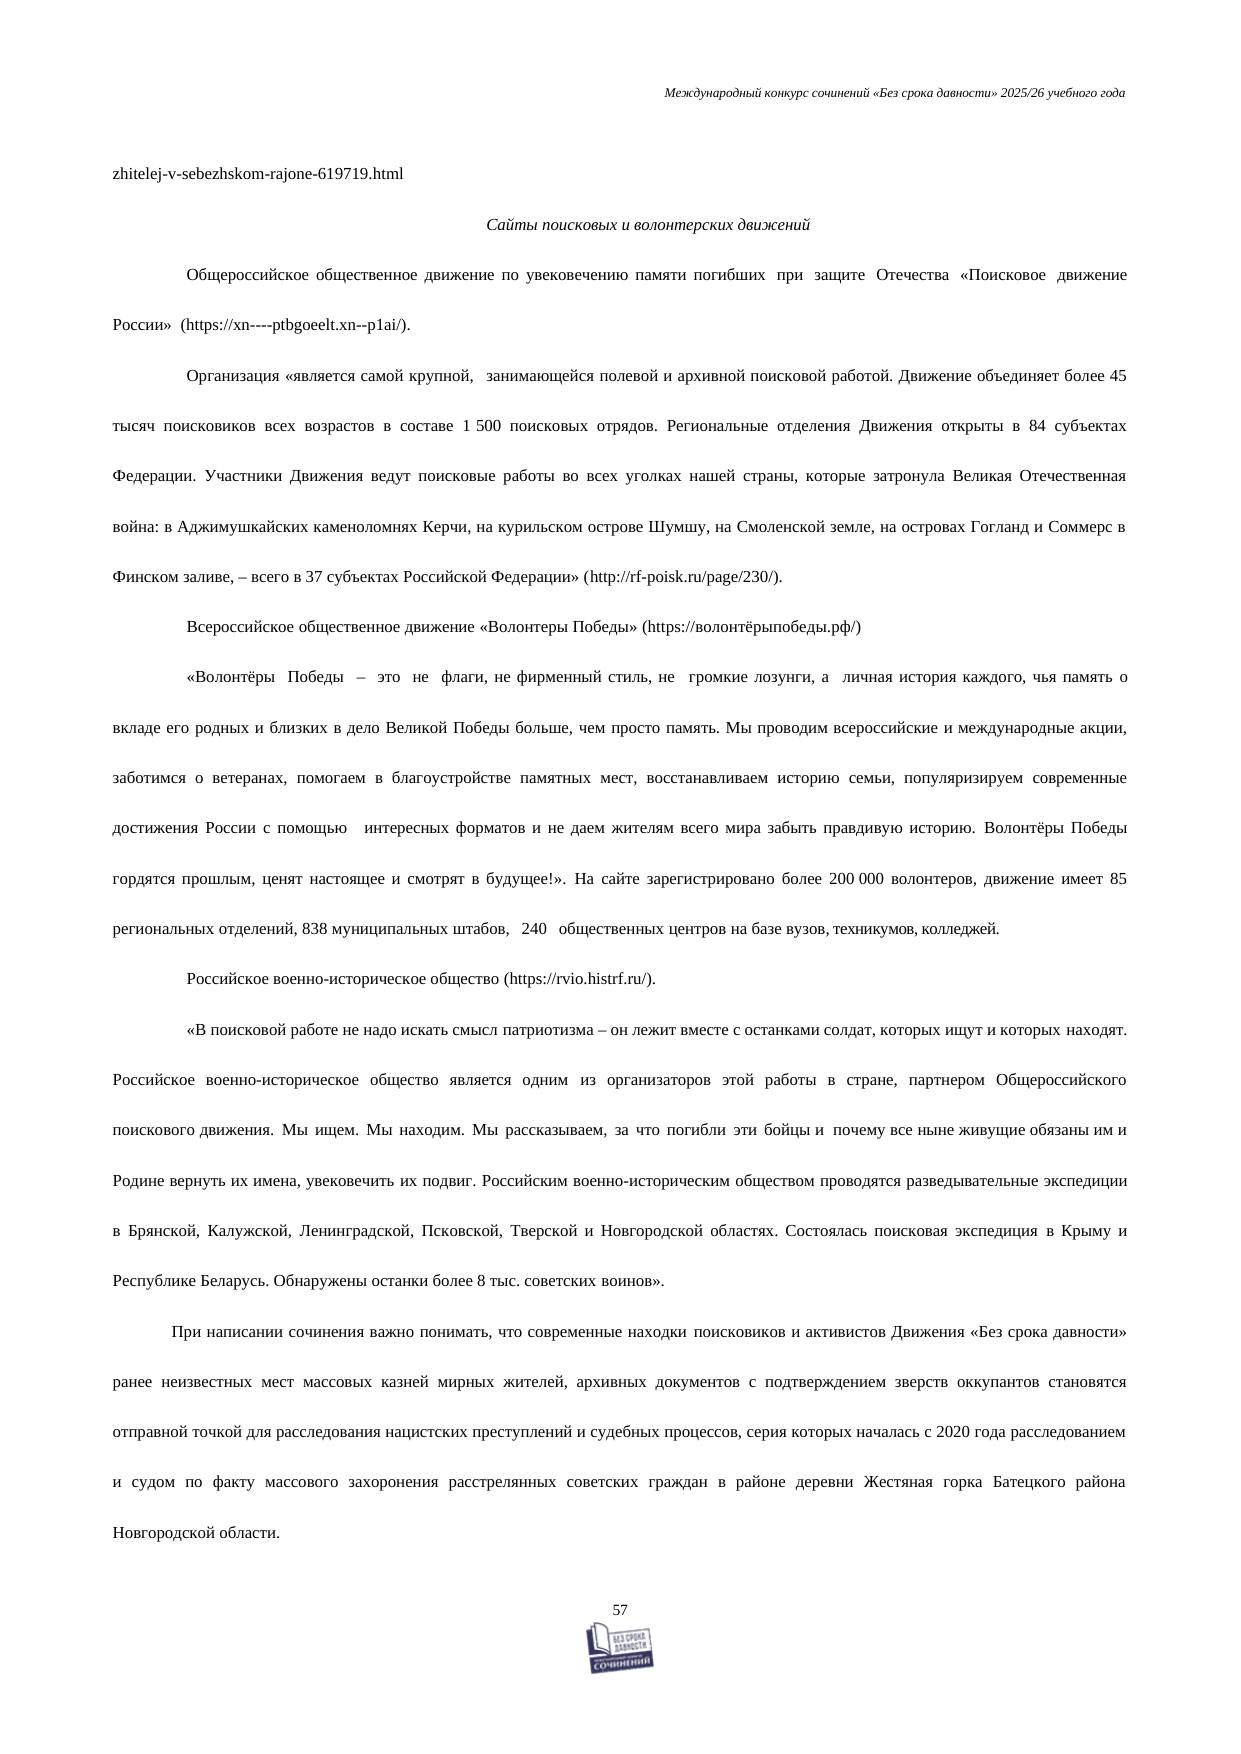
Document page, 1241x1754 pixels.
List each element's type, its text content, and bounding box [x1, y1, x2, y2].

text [112, 150, 1128, 183]
text При написании сочинения важно понимать, что современные находки поисковиков и активистов Движения «Без срока давности» ранее неизвестных мест массовых казней мирных жителей, архивных документов с подтверждением зверств оккупантов становятся отправной точкой для расследования нацистских преступлений и судебных процессов, серия которых началась с 2020 года расследованием и судом по факту массового захоронения расстрелянных советских граждан в районе деревни Жестяная горка Батецкого района Новгородской области. [112, 1307, 1128, 1542]
text «В поисковой работе не надо искать смысл патриотизма – он лежит вместе с останками солдат, которых ищут и которых находят. Российское военно-историческое общество является одним из организаторов этой работы в стране, партнером Общероссийского поискового движения. Мы ищем. Мы находим. Мы рассказываем, за что погибли эти бойцы и почему все ныне живущие обязаны им и Родине вернуть их имена, увековечить их подвиг. Российским военно-историческим обществом проводятся разведывательные экспедиции в Брянской, Калужской, Ленинградской, Псковской, Тверской и Новгородской областях. Состоялась поисковая экспедиция в Крыму и Республике Беларусь. Обнаружены останки более 8 тыс. советских воинов». [112, 1005, 1128, 1290]
text Общероссийское общественное движение по увековечению памяти погибших при защите Отечества «Поисковое движение России» (https://xn----ptbgoeelt.xn--p1ai/). [112, 251, 1128, 334]
text Российское военно-историческое общество (https://rvio.histrf.ru/). [112, 955, 1128, 988]
text Всероссийское общественное движение «Волонтеры Победы» (https://волонтёрыпобеды.рф/) [112, 603, 1128, 636]
picture [572, 1619, 668, 1681]
text Организация «является самой крупной, занимающейся полевой и архивной поисковой работой. Движение объединяет более 45 тысяч поисковиков всех возрастов в составе 1 500 поисковых отрядов. Региональные отделения Движения открыты в 84 субъектах Федерации. Участники Движения ведут поисковые работы во всех уголках нашей страны, которые затронула Великая Отечественная война: в Аджимушкайских каменоломнях Керчи, на курильском острове Шумшу, на Смоленской земле, на островах Гогланд и Соммерс в Финском заливе, ‒ всего в 37 субъектах Российской Федерации» (http://rf-poisk.ru/page/230/). [112, 351, 1128, 586]
text Сайты поисковых и волонтерских движений [112, 200, 1128, 234]
text «Волонтёры Победы ‒ это не флаги, не фирменный стиль, не громкие лозунги, а личная история каждого, чья память о вкладе его родных и близких в дело Великой Победы больше, чем просто память. Мы проводим всероссийские и международные акции, заботимся о ветеранах, помогаем в благоустройстве памятных мест, восстанавливаем историю семьи, популяризируем современные достижения России с помощью интересных форматов и не даем жителям всего мира забыть правдивую историю. Волонтёры Победы гордятся прошлым, ценят настоящее и смотрят в будущее!». На сайте зарегистрировано более 200 000 волонтеров, движение имеет 85 региональных отделений, 838 муниципальных штабов, 240 общественных центров на базе вузов, техникумов, колледжей. [112, 653, 1128, 938]
